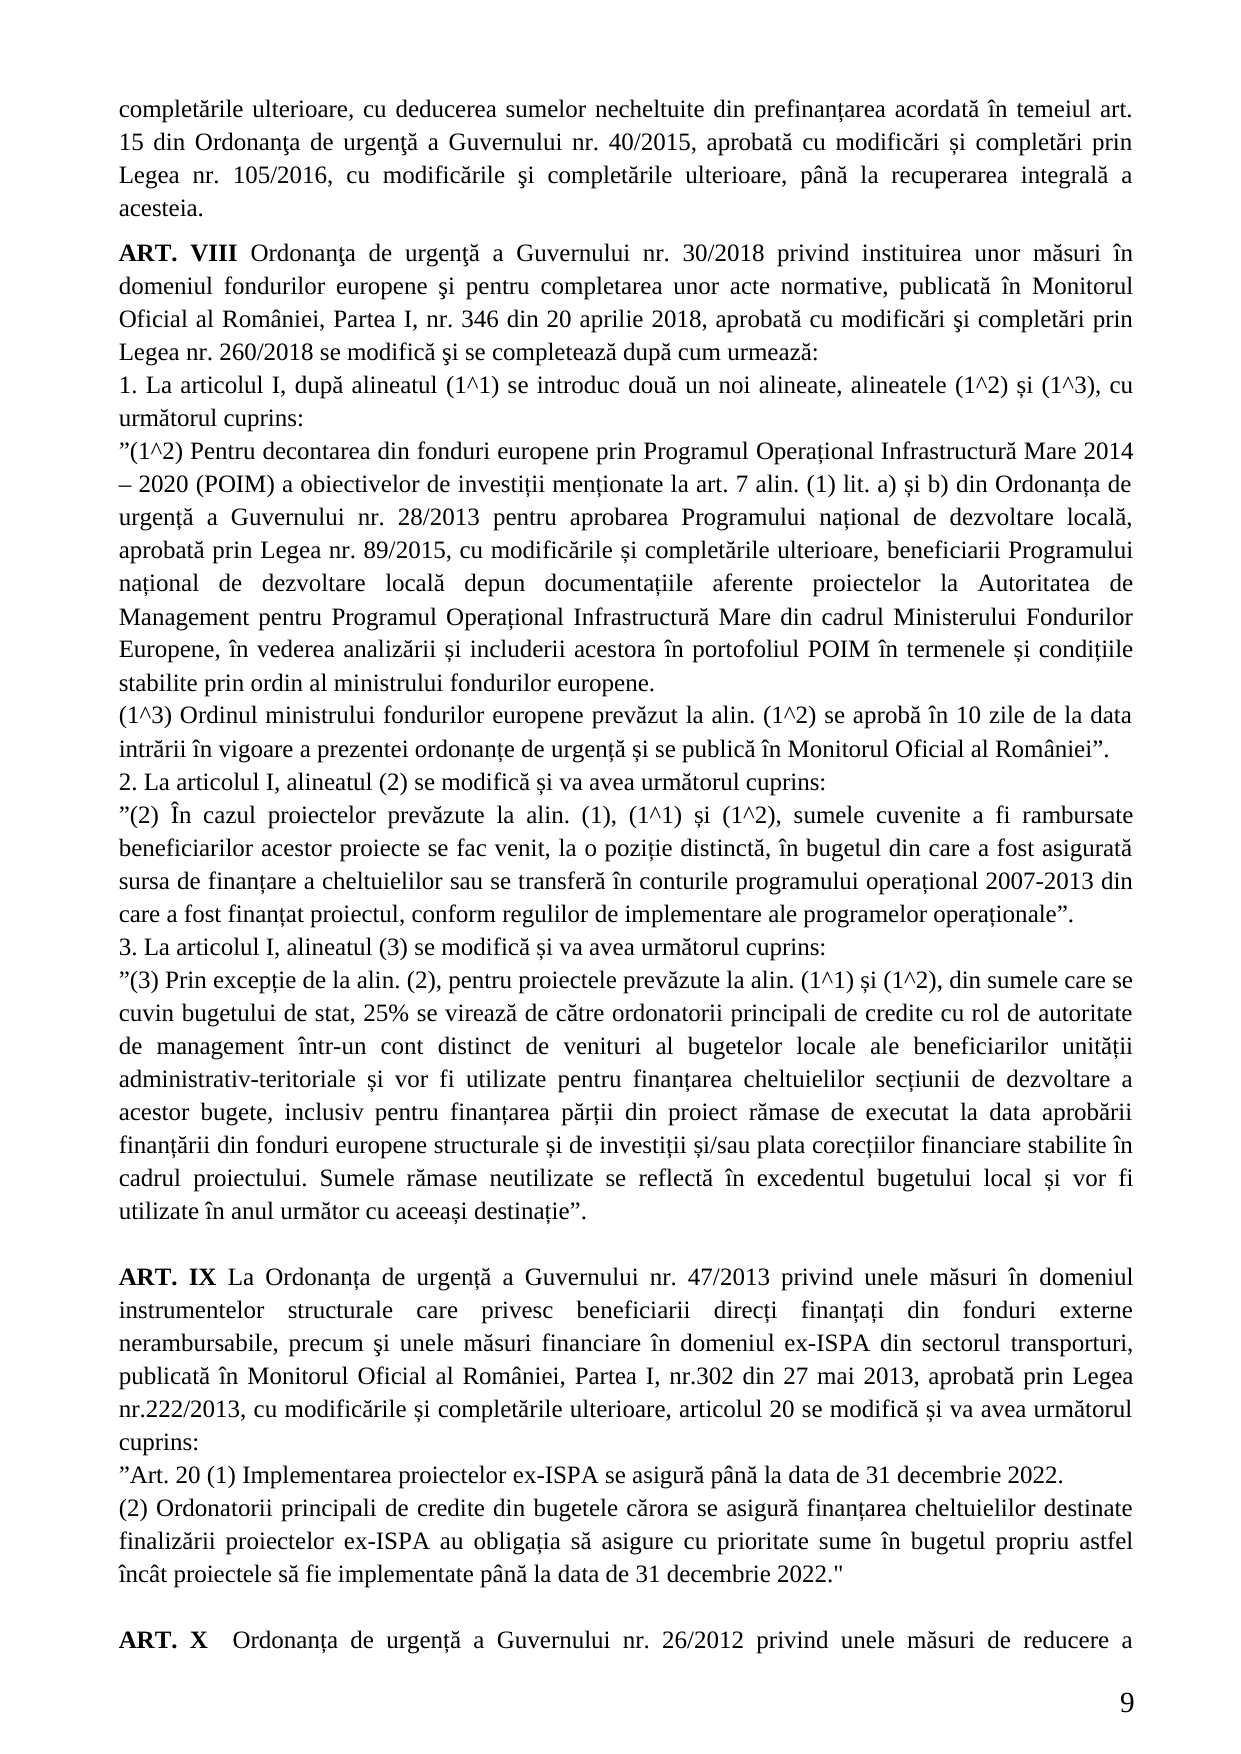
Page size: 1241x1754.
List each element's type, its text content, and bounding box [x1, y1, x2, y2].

text ART. VIII Ordonanţa de urgenţă a Guvernului nr. 30/2018 privind instituirea unor măsuri în domeniul fondurilor europene şi pentru completarea unor acte normative, publicată în Monitorul Oficial al României, Partea I, nr. 346 din 20 aprilie 2018, aprobată cu modificări şi completări prin Legea nr. 260/2018 se modifică şi se completează după cum urmează: [118, 238, 1134, 366]
text 2. La articolul I, alineatul (2) se modifică și va avea următorul cuprins: [118, 767, 1134, 795]
text 1. La articolul I, după alineatul (1^1) se introduc două un noi alineate, alineatele (1^2) și (1^3), cu următorul cuprins: [118, 370, 1134, 432]
text ”Art. 20 (1) Implementarea proiectelor ex-ISPA se asigură până la data de 31 decembrie 2022. [118, 1460, 1134, 1489]
text ART. IX La Ordonanța de urgență a Guvernului nr. 47/2013 privind unele măsuri în domeniul instrumentelor structurale care privesc beneficiarii direcți finanțați din fonduri externe nerambursabile, precum şi unele măsuri financiare în domeniul ex-ISPA din sectorul transporturi, publicată în Monitorul Oficial al României, Partea I, nr.302 din 27 mai 2013, aprobată prin Legea nr.222/2013, cu modificările și completările ulterioare, articolul 20 se modifică și va avea următorul cuprins: [118, 1262, 1134, 1456]
text 3. La articolul I, alineatul (3) se modifică și va avea următorul cuprins: [118, 932, 1134, 961]
text ”(2) În cazul proiectelor prevăzute la alin. (1), (1^1) și (1^2), sumele cuvenite a fi rambursate beneficiarilor acestor proiecte se fac venit, la o poziție distinctă, în bugetul din care a fost asigurată sursa de finanțare a cheltuielilor sau se transferă în conturile programului operațional 2007-2013 din care a fost finanțat proiectul, conform regulilor de implementare ale programelor operaționale”. [118, 800, 1134, 927]
text ”(3) Prin excepție de la alin. (2), pentru proiectele prevăzute la alin. (1^1) și (1^2), din sumele care se cuvin bugetului de stat, 25% se virează de către ordonatorii principali de credite cu rol de autoritate de management într-un cont distinct de venituri al bugetelor locale ale beneficiarilor unității administrativ-teritoriale și vor fi utilizate pentru finanțarea cheltuielilor secțiunii de dezvoltare a acestor bugete, inclusiv pentru finanțarea părții din proiect rămase de executat la data aprobării finanțării din fonduri europene structurale și de investiții și/sau plata corecțiilor financiare stabilite în cadrul proiectului. Sumele rămase neutilizate se reflectă în excedentul bugetului local și vor fi utilizate în anul următor cu aceeași destinație”. [118, 965, 1134, 1225]
text ”(1^2) Pentru decontarea din fonduri europene prin Programul Operațional Infrastructură Mare 2014 – 2020 (POIM) a obiectivelor de investiții menționate la art. 7 alin. (1) lit. a) și b) din Ordonanța de urgență a Guvernului nr. 28/2013 pentru aprobarea Programului național de dezvoltare locală, aprobată prin Legea nr. 89/2015, cu modificările și completările ulterioare, beneficiarii Programului național de dezvoltare locală depun documentațiile aferente proiectelor la Autoritatea de Management pentru Programul Operațional Infrastructură Mare din cadrul Ministerului Fondurilor Europene, în vederea analizării și includerii acestora în portofoliul POIM în termenele și condițiile stabilite prin ordin al ministrului fondurilor europene. [118, 436, 1134, 696]
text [118, 94, 1134, 222]
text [118, 1625, 1134, 1654]
text (2) Ordonatorii principali de credite din bugetele cărora se asigură finanțarea cheltuielilor destinate finalizării proiectelor ex-ISPA au obligația să asigure cu prioritate sume în bugetul propriu astfel încât proiectele să fie implementate până la data de 31 decembrie 2022." [118, 1493, 1134, 1588]
text (1^3) Ordinul ministrului fondurilor europene prevăzut la alin. (1^2) se aprobă în 10 zile de la data intrării în vigoare a prezentei ordonanțe de urgență și se publică în Monitorul Oficial al României”. [118, 701, 1134, 762]
